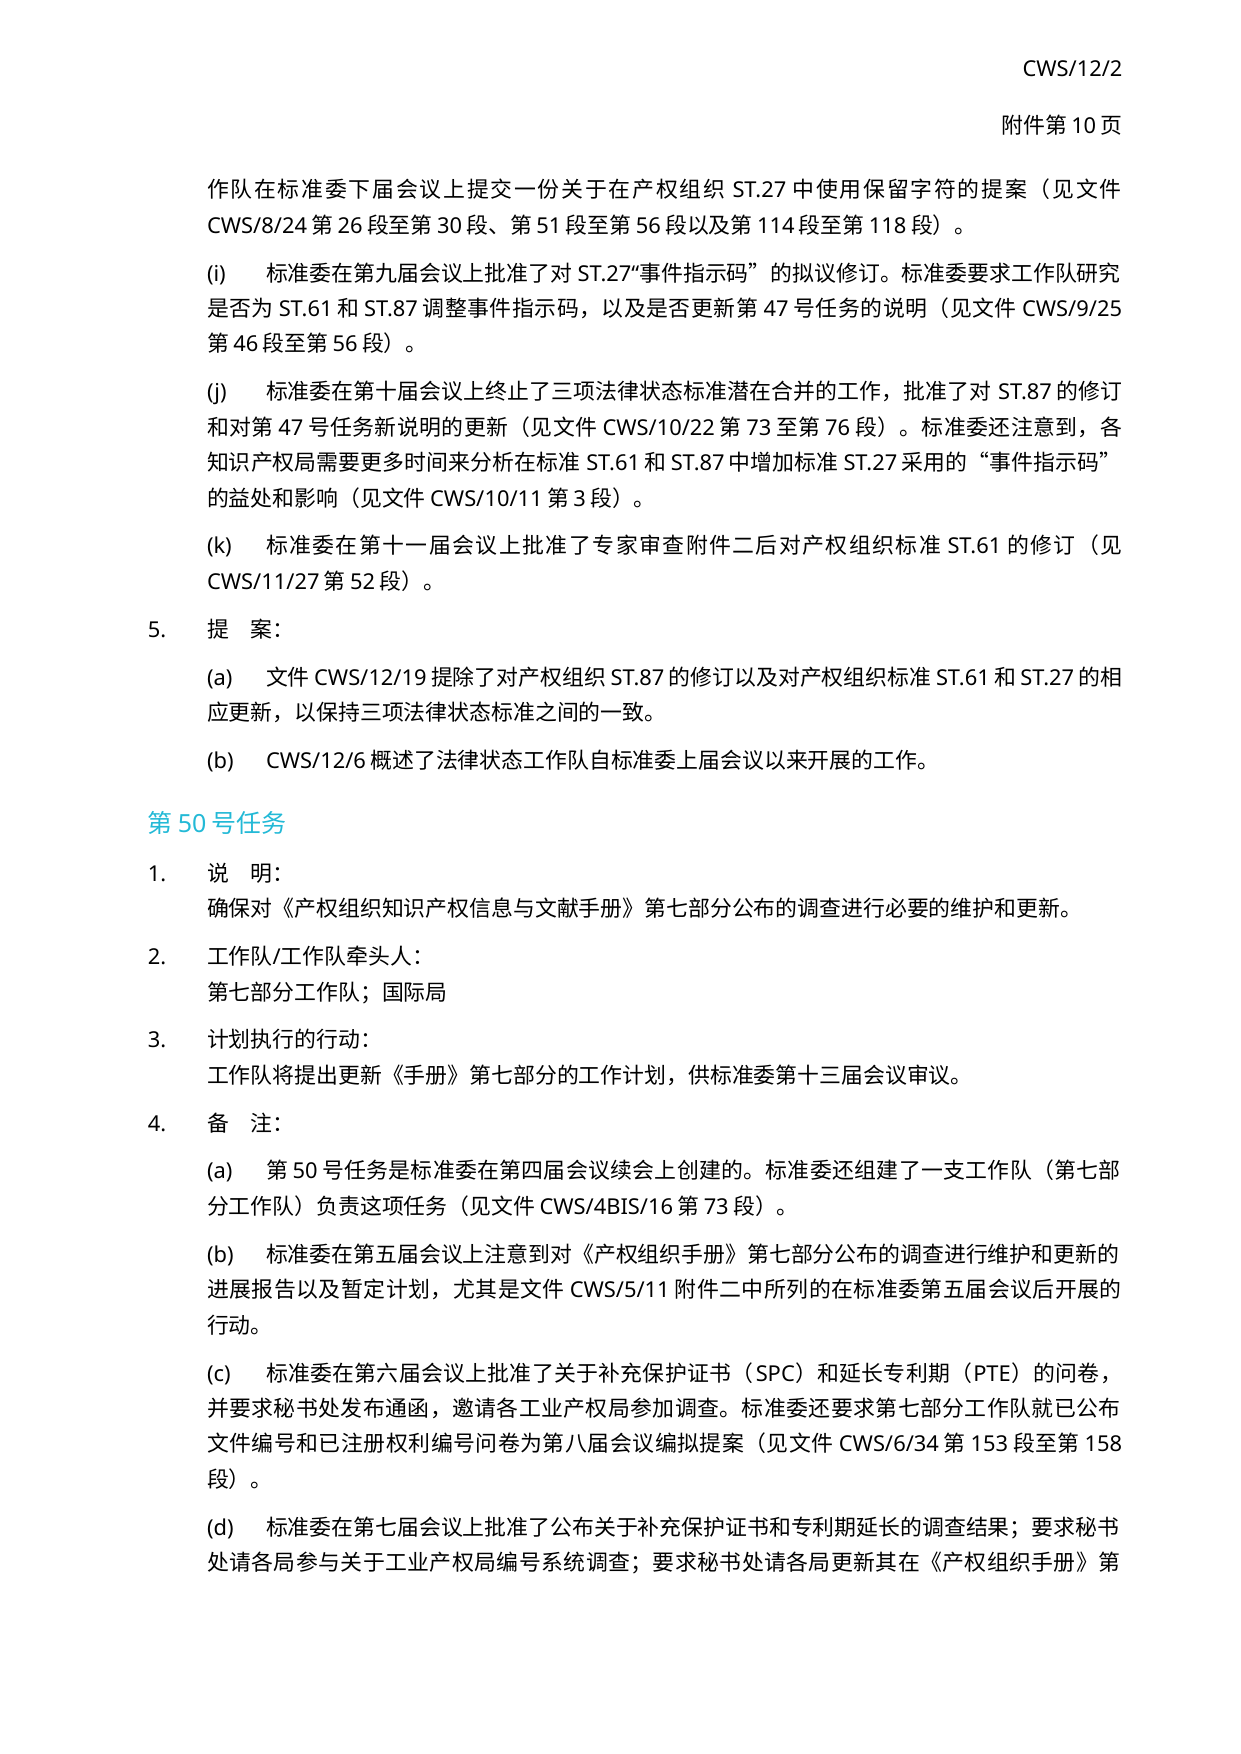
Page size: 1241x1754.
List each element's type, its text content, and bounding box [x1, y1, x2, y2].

text 2. 工作队/工作队牵头人： [148, 935, 1122, 971]
text (k) 标准委在第十一届会议上批准了专家审查附件二后对产权组织标准ST.61的修订（见CWS/11/27第52段）。 [207, 525, 1122, 596]
text (c) 标准委在第六届会议上批准了关于补充保护证书（SPC）和延长专利期（PTE）的问卷，并要求秘书处发布通函，邀请各工业产权局参加调查。标准委还要求第七部分工作队就已公布文件编号和已注册权利编号问卷为第八届会议编拟提案（见文件CWS/6/34第153段至第158段）。 [207, 1352, 1122, 1494]
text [207, 1506, 1122, 1577]
text 确保对《产权组织知识产权信息与文献手册》第七部分公布的调查进行必要的维护和更新。 [207, 887, 1122, 923]
text 第七部分工作队；国际局 [207, 971, 1122, 1006]
text 1. 说 明： [148, 852, 1122, 887]
text (a) 第50号任务是标准委在第四届会议续会上创建的。标准委还组建了一支工作队（第七部分工作队）负责这项任务（见文件CWS/4BIS/16第73段）。 [207, 1150, 1122, 1221]
subtitle 第50号任务 [148, 800, 1122, 839]
text 工作队将提出更新《手册》第七部分的工作计划，供标准委第十三届会议审议。 [207, 1054, 1122, 1089]
text (b) 标准委在第五届会议上注意到对《产权组织手册》第七部分公布的调查进行维护和更新的进展报告以及暂定计划，尤其是文件CWS/5/11附件二中所列的在标准委第五届会议后开展的行动。 [207, 1233, 1122, 1339]
text 5. 提 案： [148, 608, 1122, 644]
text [207, 169, 1122, 239]
text 3. 计划执行的行动： [148, 1019, 1122, 1054]
text (a) 文件CWS/12/19提除了对产权组织ST.87的修订以及对产权组织标准ST.61和ST.27的相应更新，以保持三项法律状态标准之间的一致。 [207, 656, 1122, 727]
text (b) CWS/12/6概述了法律状态工作队自标准委上届会议以来开展的工作。 [207, 739, 1122, 775]
text 4. 备 注： [148, 1102, 1122, 1137]
text (i) 标准委在第九届会议上批准了对ST.27“事件指示码”的拟议修订。标准委要求工作队研究是否为ST.61和ST.87调整事件指示码，以及是否更新第47号任务的说明（见文件CWS/9/25第46段至第56段）。 [207, 252, 1122, 358]
text (j) 标准委在第十届会议上终止了三项法律状态标准潜在合并的工作，批准了对ST.87的修订和对第47号任务新说明的更新（见文件CWS/10/22第73至第76段）。标准委还注意到，各知识产权局需要更多时间来分析在标准ST.61和ST.87中增加标准ST.27采用的“事件指示码”的益处和影响（见文件CWS/10/11第3段）。 [207, 371, 1122, 512]
